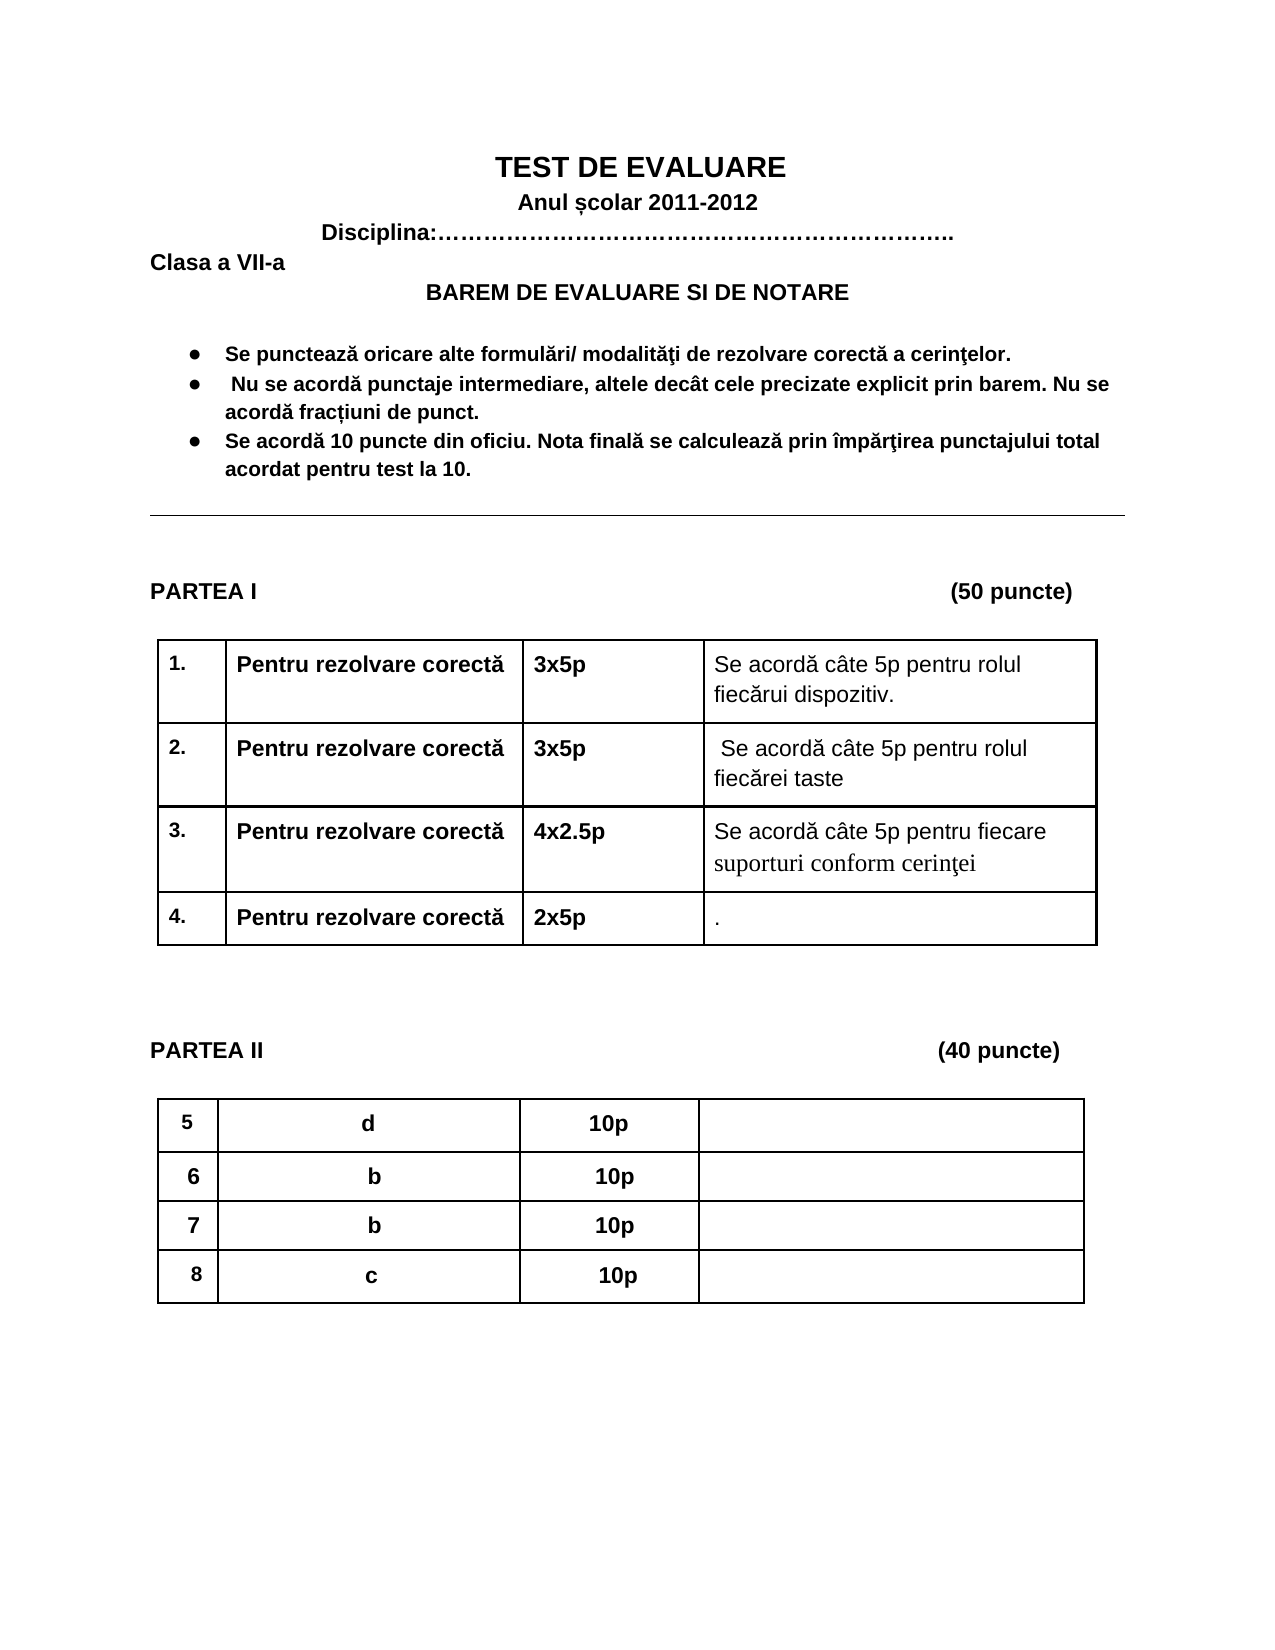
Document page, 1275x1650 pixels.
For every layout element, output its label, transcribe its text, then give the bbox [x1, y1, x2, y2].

table_cell 4. [159, 893, 225, 944]
table_cell 3x5p [524, 724, 703, 805]
table_cell 6 [159, 1153, 217, 1200]
table_cell [700, 1202, 1083, 1249]
table_header [700, 1100, 1083, 1151]
table_cell 10p [521, 1251, 698, 1302]
table_cell Se acordă câte 5p pentru rolul fiecărei taste [705, 724, 1095, 805]
table_header 1. [159, 641, 225, 722]
list Se acordă 10 puncte din oficiu. Nota finală se calculează prin împărţirea punctajului total acordat pentru test la 10. [188, 427, 1125, 481]
table_cell b [219, 1153, 519, 1200]
table_cell 4x2.5p [524, 808, 703, 891]
table_cell Se acordă câte 5p pentru fiecare suporturi conform cerinţei [705, 808, 1095, 891]
table_header Pentru rezolvare corectă [227, 641, 522, 722]
table_cell . [705, 893, 1095, 944]
text Anul școlar 2011-2012 [150, 188, 1125, 215]
table_cell Pentru rezolvare corectă [227, 724, 522, 805]
table_cell 8 [159, 1251, 217, 1302]
table_cell c [219, 1251, 519, 1302]
table_cell [700, 1251, 1083, 1302]
table_header 5 [159, 1100, 217, 1151]
list Nu se acordă punctaje intermediare, altele decât cele precizate explicit prin barem. Nu se acordă fracțiuni de punct. [188, 370, 1125, 424]
text PARTEA I (50 puncte) [150, 578, 1125, 605]
table_cell 7 [159, 1202, 217, 1249]
table_cell 10p [521, 1153, 698, 1200]
text PARTEA II (40 puncte) [150, 1037, 1125, 1063]
table_cell b [219, 1202, 519, 1249]
text BAREM DE EVALUARE SI DE NOTARE [150, 279, 1125, 306]
list Se punctează oricare alte formulări/ modalităţi de rezolvare corectă a cerinţelor. [188, 339, 1125, 366]
text Disciplina:………………………………………………………….. [150, 219, 1125, 245]
table_cell [700, 1153, 1083, 1200]
table_cell 2. [159, 724, 225, 805]
table_cell Pentru rezolvare corectă [227, 808, 522, 891]
table_cell 3. [159, 808, 225, 891]
table_header 3x5p [524, 641, 703, 722]
text TEST DE EVALUARE [150, 150, 1125, 183]
table_header Se acordă câte 5p pentru rolul fiecărui dispozitiv. [705, 641, 1095, 722]
table_cell Pentru rezolvare corectă [227, 893, 522, 944]
text Clasa a VII-a [150, 249, 1125, 275]
table_header d [219, 1100, 519, 1151]
table_cell 2x5p [524, 893, 703, 944]
table_cell 10p [521, 1202, 698, 1249]
table_header 10p [521, 1100, 698, 1151]
